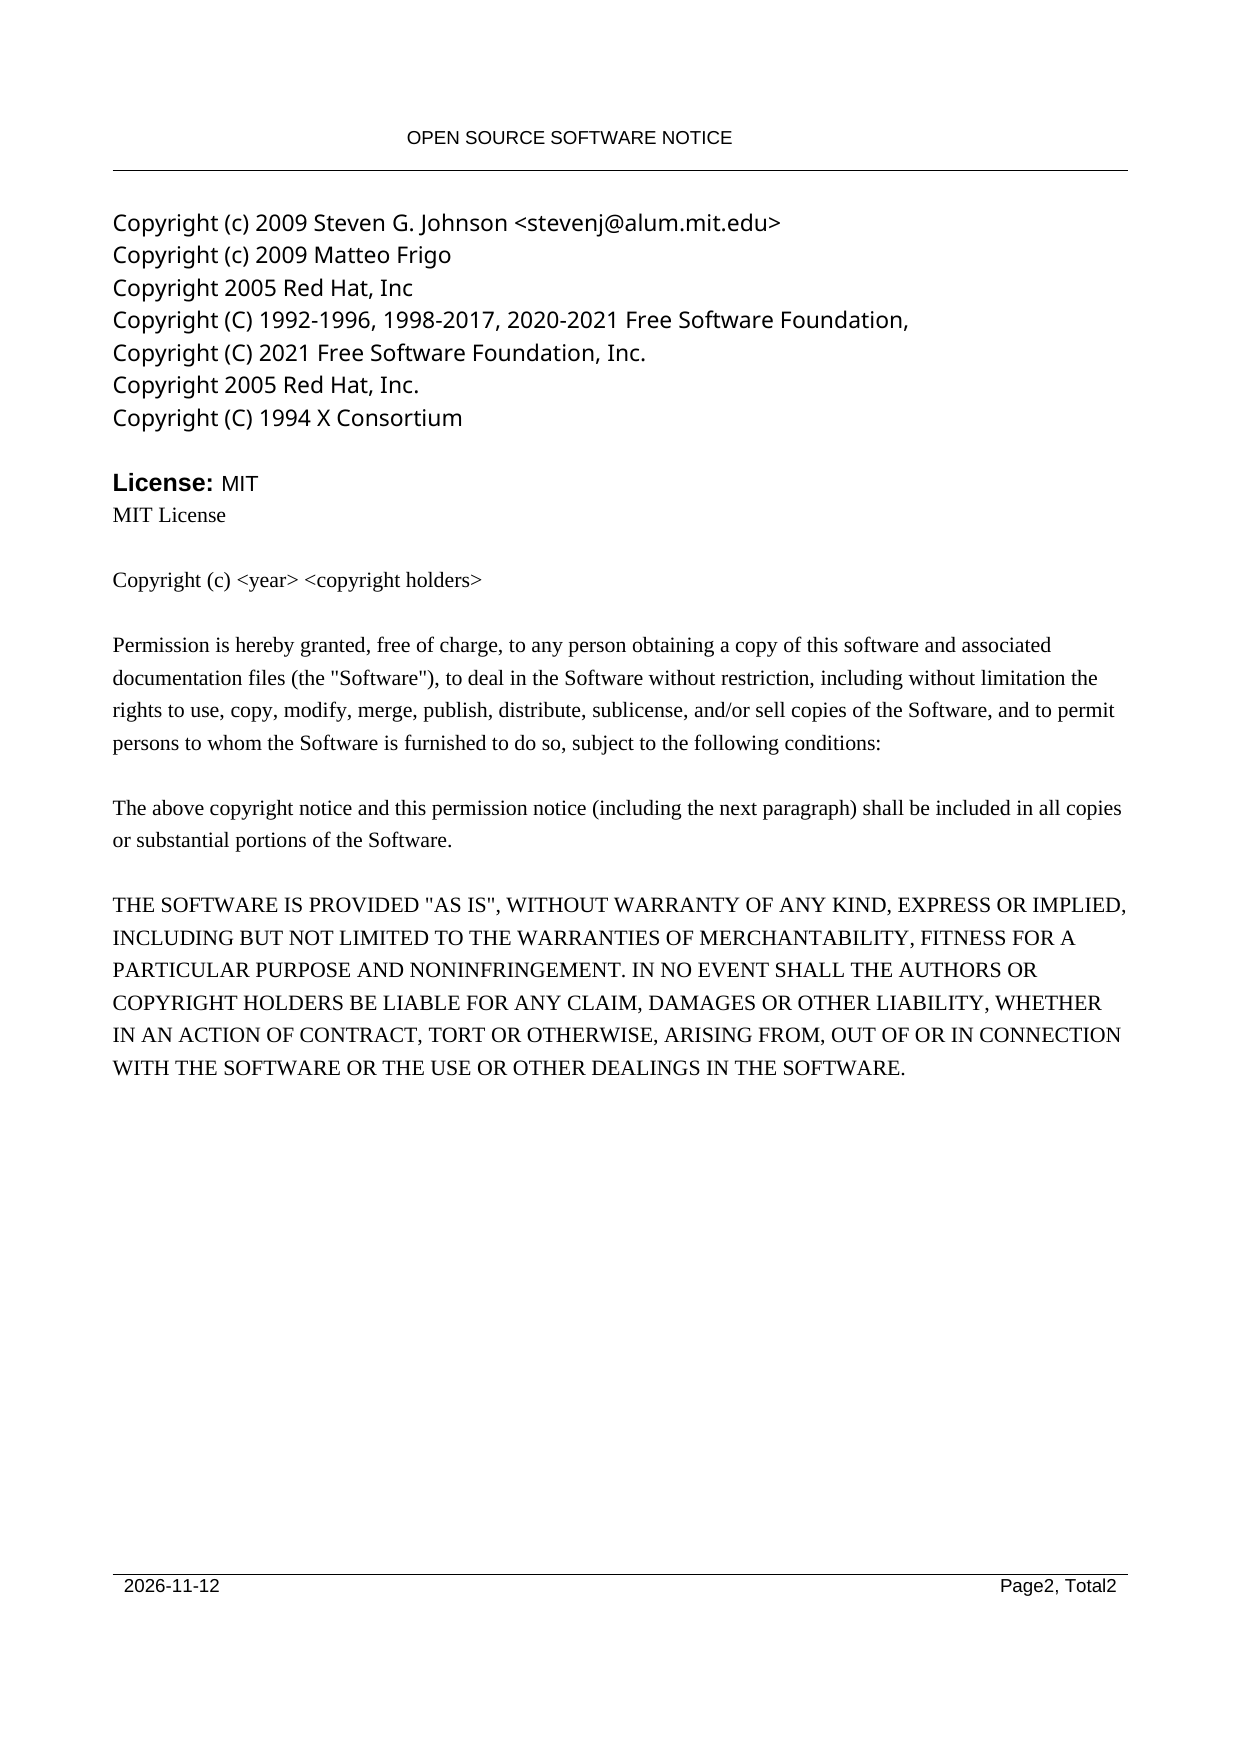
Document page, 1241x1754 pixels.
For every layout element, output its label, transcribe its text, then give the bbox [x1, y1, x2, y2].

text Copyright (c) <year> <copyright holders> [112, 564, 1128, 596]
text Copyright (c) 2009 Steven G. Johnson <stevenj@alum.mit.edu> [112, 206, 1128, 239]
text Copyright (C) 1992-1996, 1998-2017, 2020-2021 Free Software Foundation, [112, 304, 1128, 336]
text Copyright 2005 Red Hat, Inc. [112, 369, 1128, 401]
text License: MIT [112, 466, 1128, 499]
text Copyright (c) 2009 Matteo Frigo [112, 239, 1128, 271]
text Copyright (C) 2021 Free Software Foundation, Inc. [112, 336, 1128, 369]
text The above copyright notice and this permission notice (including the next paragraph) shall be included in all copies or substantial portions of the Software. [112, 791, 1128, 856]
text Copyright 2005 Red Hat, Inc [112, 271, 1128, 304]
text THE SOFTWARE IS PROVIDED "AS IS", WITHOUT WARRANTY OF ANY KIND, EXPRESS OR IMPLIED, INCLUDING BUT NOT LIMITED TO THE WARRANTIES OF MERCHANTABILITY, FITNESS FOR A PARTICULAR PURPOSE AND NONINFRINGEMENT. IN NO EVENT SHALL THE AUTHORS OR COPYRIGHT HOLDERS BE LIABLE FOR ANY CLAIM, DAMAGES OR OTHER LIABILITY, WHETHER IN AN ACTION OF CONTRACT, TORT OR OTHERWISE, ARISING FROM, OUT OF OR IN CONNECTION WITH THE SOFTWARE OR THE USE OR OTHER DEALINGS IN THE SOFTWARE. [112, 889, 1128, 1084]
text Permission is hereby granted, free of charge, to any person obtaining a copy of this software and associated documentation files (the "Software"), to deal in the Software without restriction, including without limitation the rights to use, copy, modify, merge, publish, distribute, sublicense, and/or sell copies of the Software, and to permit persons to whom the Software is furnished to do so, subject to the following conditions: [112, 629, 1128, 759]
text MIT License [112, 499, 1128, 531]
text Copyright (C) 1994 X Consortium [112, 401, 1128, 466]
